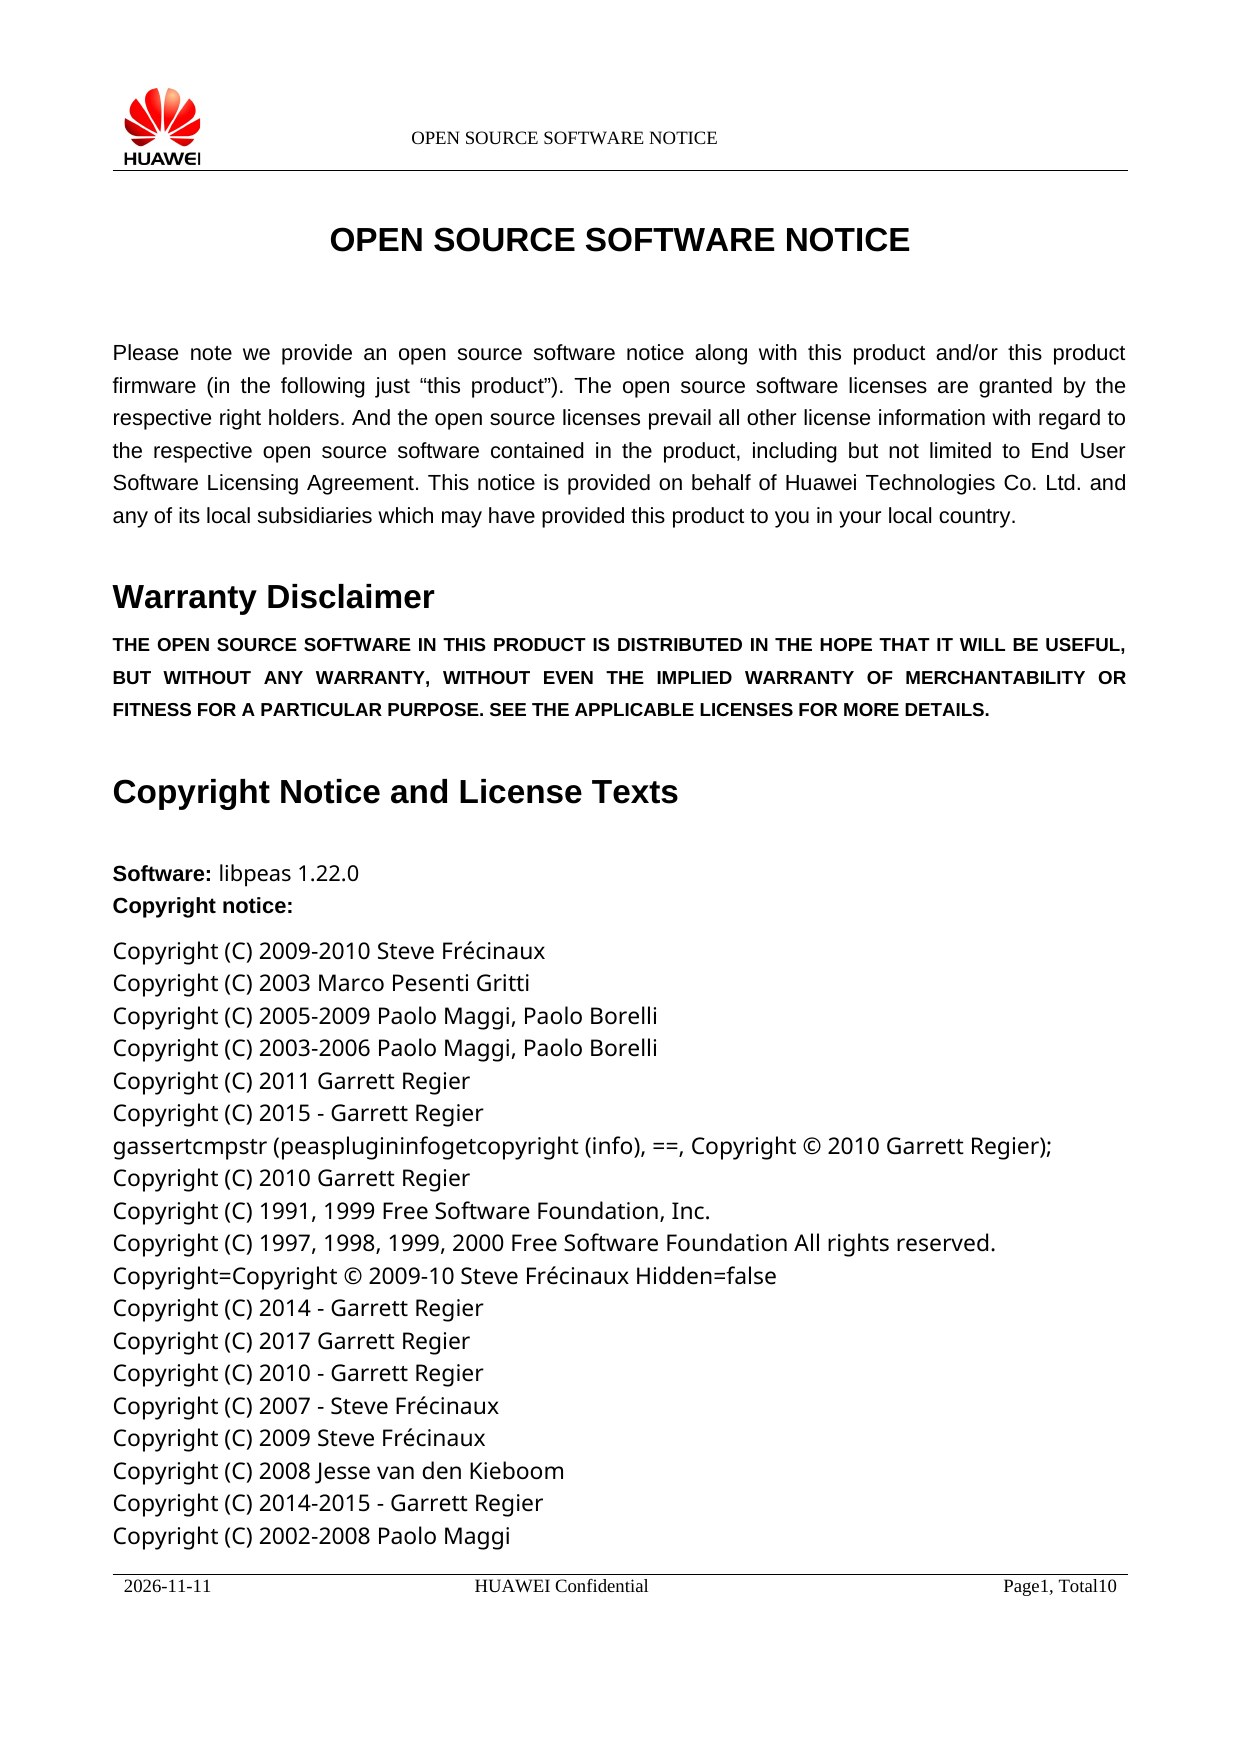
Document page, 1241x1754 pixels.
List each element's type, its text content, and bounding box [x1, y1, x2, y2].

text OPEN SOURCE SOFTWARE NOTICE [112, 206, 1128, 271]
picture [124, 88, 201, 165]
text Copyright notice: [112, 889, 1128, 921]
title Software: libpeas 1.22.0 [112, 856, 1128, 889]
text Please note we provide an open source software notice along with this product and/or this product firmware (in the following just “this product”). The open source software licenses are granted by the respective right holders. And the open source licenses prevail all other license information with regard to the respective open source software contained in the product, including but not limited to End User Software Licensing Agreement. This notice is provided on behalf of Huawei Technologies Co. Ltd. and any of its local subsidiaries which may have provided this product to you in your local country. [112, 336, 1128, 531]
text The open source software in this product is distributed in the hope that it will be useful, but WITHOUT ANY WARRANTY, without even the implied warranty of MERCHANTABILITY or FITNESS FOR A PARTICULAR PURPOSE. See the applicable licenses for more details. [112, 629, 1128, 726]
text Copyright Notice and License Texts [112, 759, 1128, 824]
text Warranty Disclaimer [112, 564, 1128, 629]
